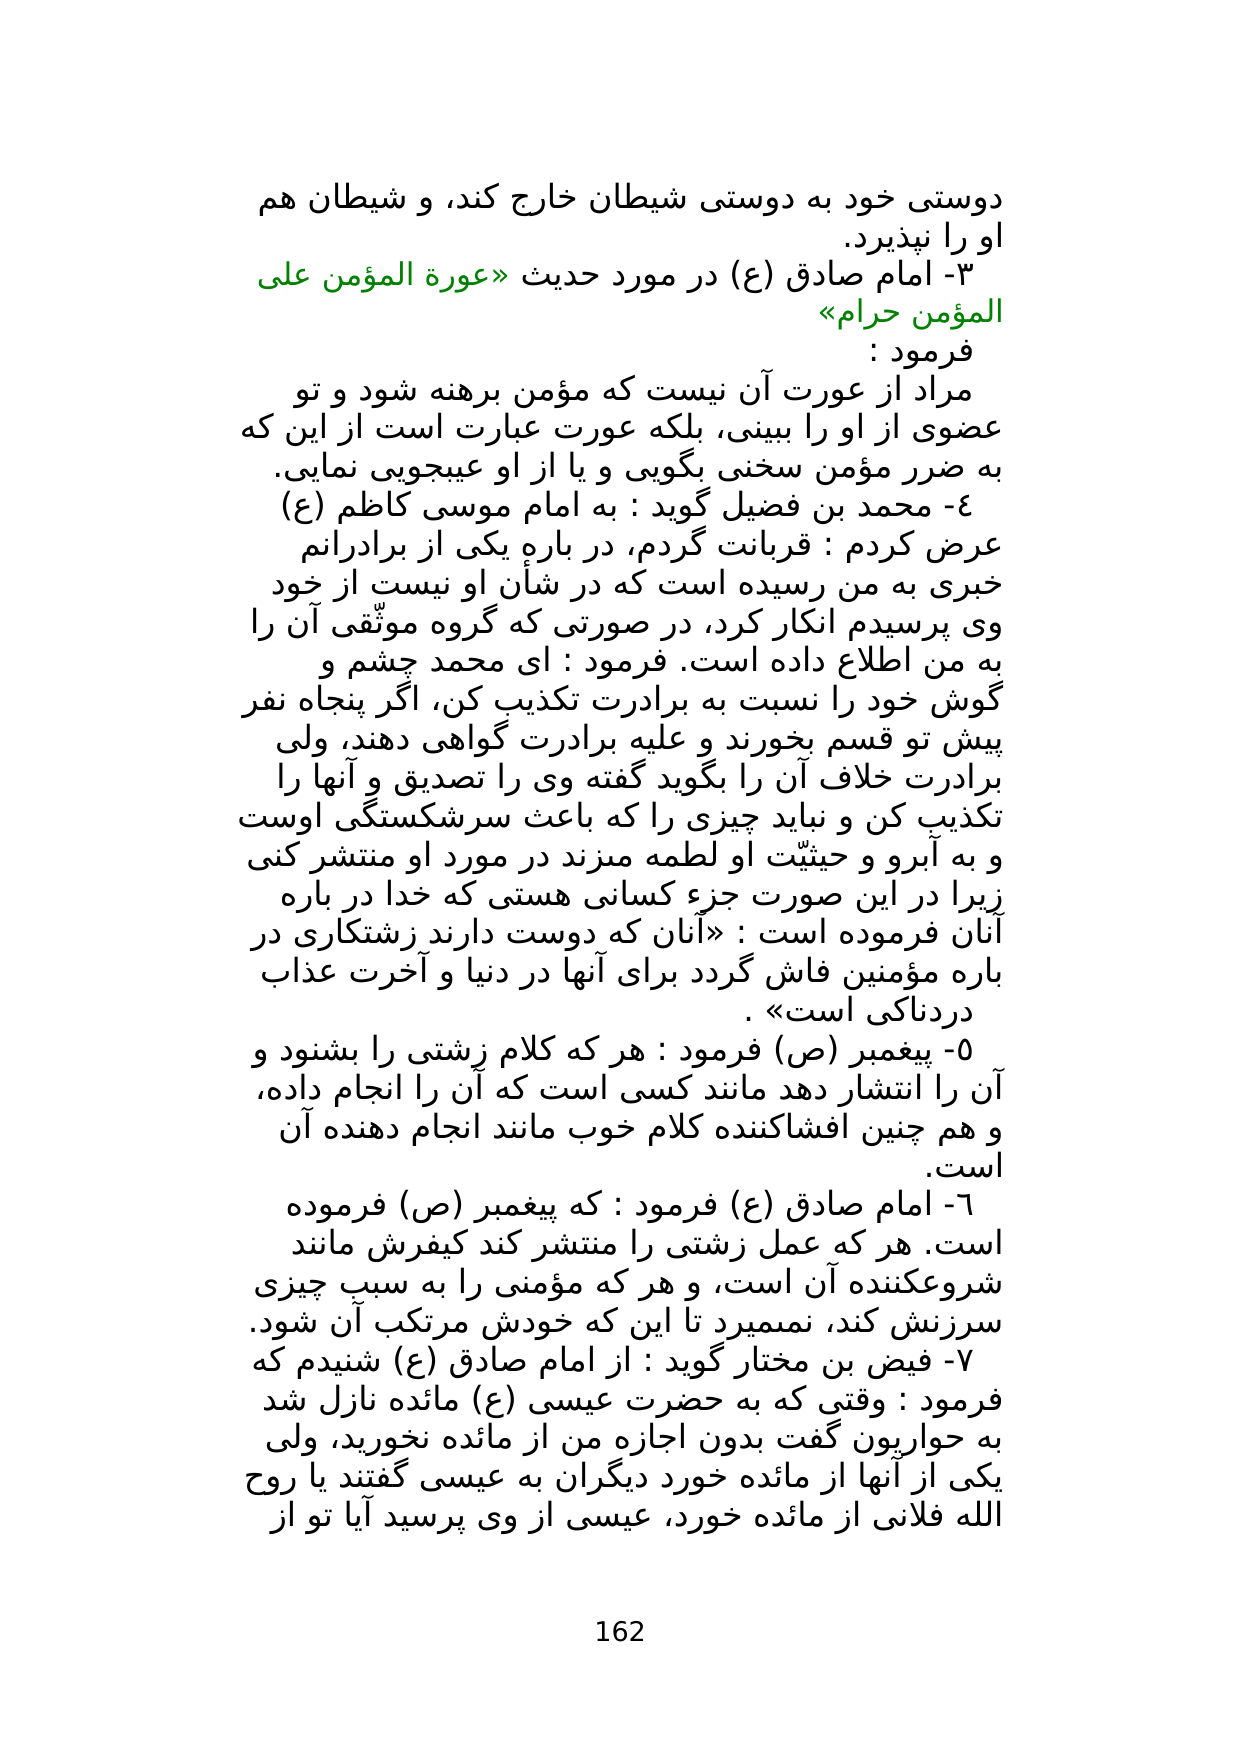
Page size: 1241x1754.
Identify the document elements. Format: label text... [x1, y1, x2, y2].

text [236, 177, 1004, 255]
text ٦- امام صادق (ع) فرمود : كه پيغمبر (ص) فرموده است. هر كه عمل زشتى را منتشر كند كيفرش مانند شروع‏كننده آن است، و هر كه مؤمنى را به سبب چيزى سرزنش كند، نمى‏ميرد تا اين كه خودش مرتكب آن شود. [236, 1185, 1004, 1340]
text ٥- پيغمبر (ص) فرمود : هر كه كلام زشتى را بشنود و آن را انتشار دهد مانند كسى است كه آن را انجام داده، و هم چنين افشاكننده كلام خوب مانند انجام دهنده آن است. [236, 1029, 1004, 1185]
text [236, 1340, 1004, 1534]
text فرمود : [236, 330, 1004, 369]
text ٣- امام صادق (ع) در مورد حديث «عورة المؤمن على المؤمن حرام» [236, 255, 1004, 330]
text مراد از عورت آن نيست كه مؤمن برهنه شود و تو عضوى از او را ببينى، بلكه عورت عبارت است از اين كه به ضرر مؤمن سخنى بگويى و يا از او عيبجويى نمايى. [236, 369, 1004, 486]
text دردناكى است» . [236, 991, 1004, 1029]
text ٤- محمد بن فضيل گويد : به امام موسى كاظم (ع) عرض كردم : قربانت گردم، در باره يكى از برادرانم خبرى به من رسيده است كه در شأن او نيست از خود وى پرسيدم انكار كرد، در صورتى كه گروه موثّقى آن را به من اطلاع داده است. فرمود : اى محمد چشم و گوش خود را نسبت به برادرت تكذيب كن، اگر پنجاه نفر پيش تو قسم بخورند و عليه برادرت گواهى دهند، ولى برادرت خلاف آن را بگويد گفته وى را تصديق و آنها را تكذيب كن و نبايد چيزى را كه باعث سرشكستگى اوست و به آبرو و حيثيّت او لطمه مى‏زند در مورد او منتشر كنى زيرا در اين صورت جزء كسانى هستى كه خدا در باره آنان فرموده است : «آنان كه دوست دارند زشتكارى در باره مؤمنين فاش گردد براى آنها در دنيا و آخرت عذاب‏ [236, 486, 1004, 991]
